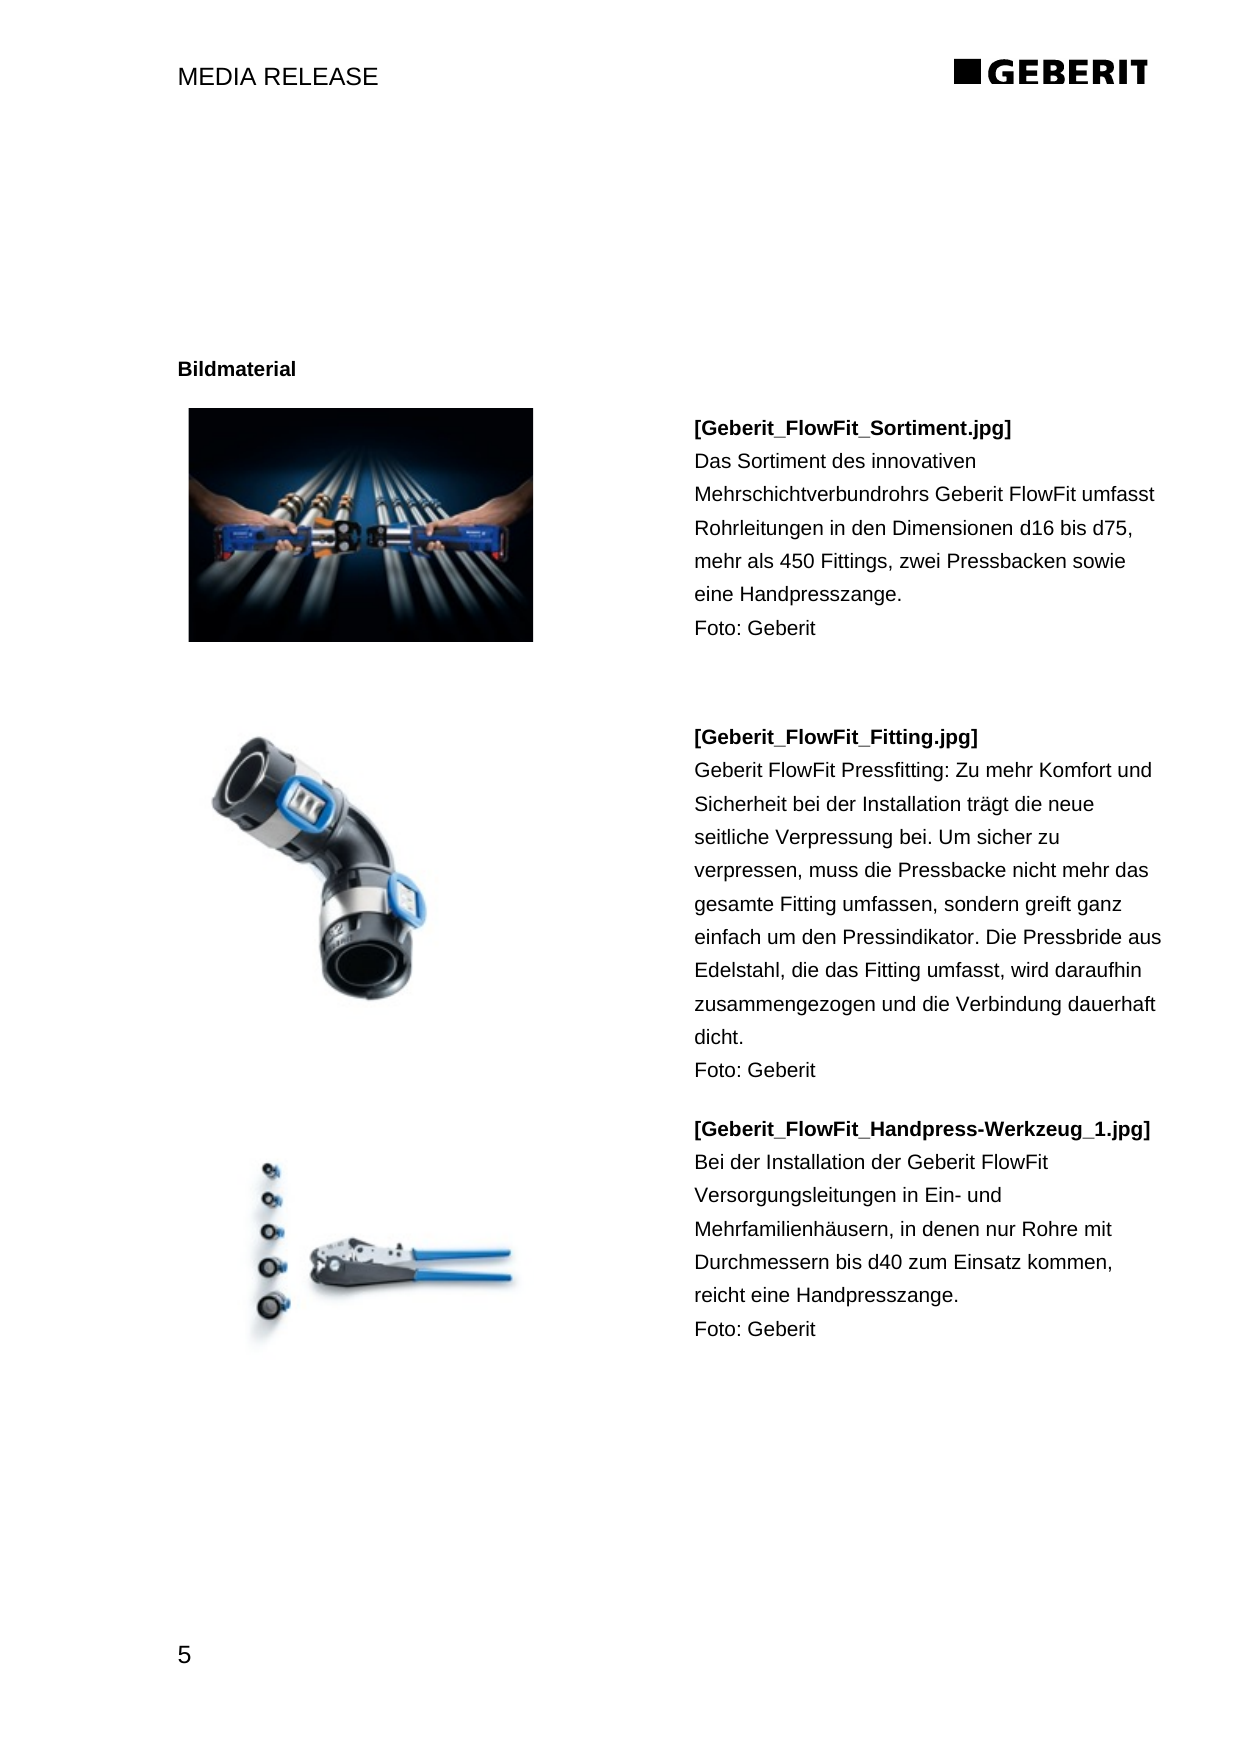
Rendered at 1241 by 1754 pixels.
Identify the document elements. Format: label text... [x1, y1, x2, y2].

table_cell [Geberit_FlowFit_Fitting.jpg] Geberit FlowFit Pressfitting: Zu mehr Komfort und Sicherheit bei der Installation trägt die neue seitliche Verpressung bei. Um sicher zu verpressen, muss die Pressbacke nicht mehr das gesamte Fitting umfassen, sondern greift ganz einfach um den Pressindikator. Die Pressbride aus Edelstahl, die das Fitting umfasst, wird daraufhin zusammengezogen und die Verbindung dauerhaft dicht. Foto: Geberit [683, 718, 1177, 1109]
table_cell [189, 718, 683, 1109]
table_header [189, 408, 683, 718]
picture [188, 408, 534, 642]
text Bildmaterial [177, 350, 1152, 383]
table_header [Geberit_FlowFit_Sortiment.jpg] Das Sortiment des innovativen Mehrschichtverbundrohrs Geberit FlowFit umfasst Rohrleitungen in den Dimensionen d16 bis d75, mehr als 450 Fittings, zwei Pressbacken sowie eine Handpresszange. Foto: Geberit [683, 408, 1177, 718]
table_cell [189, 1110, 683, 1370]
table_cell [Geberit_FlowFit_Handpress-Werkzeug_1.jpg] Bei der Installation der Geberit FlowFit Versorgungsleitungen in Ein- und Mehrfamilienhäusern, in denen nur Rohre mit Durchmessern bis d40 zum Einsatz kommen, reicht eine Handpresszange. Foto: Geberit [683, 1110, 1177, 1370]
picture [953, 58, 1148, 84]
picture [188, 1109, 534, 1367]
picture [188, 721, 447, 1019]
